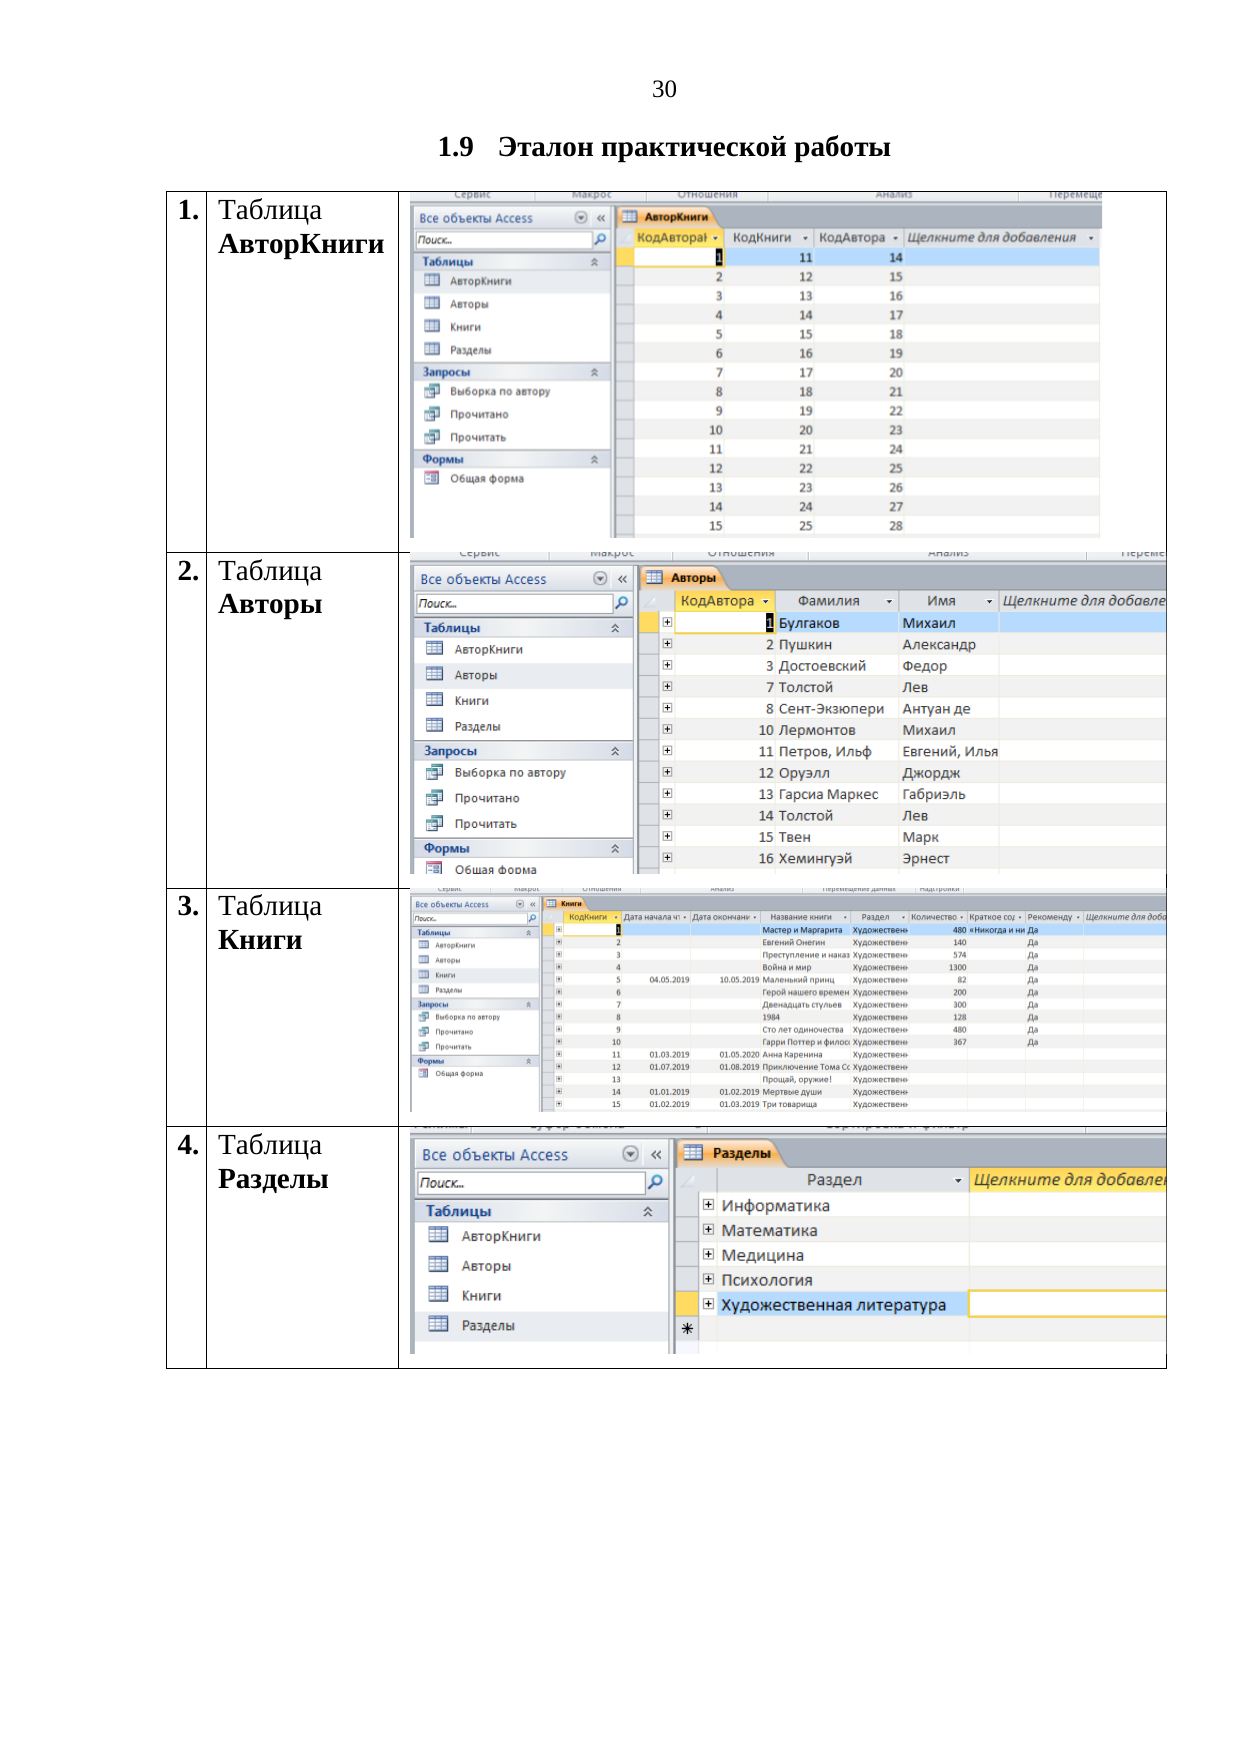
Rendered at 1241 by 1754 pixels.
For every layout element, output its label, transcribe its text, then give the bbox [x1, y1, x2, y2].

table_header [167, 192, 206, 552]
table_header Таблица АвторКниги [207, 192, 398, 552]
table_header [399, 192, 1166, 552]
table_cell [167, 889, 206, 1126]
picture [410, 192, 1103, 538]
picture [410, 552, 1167, 874]
table_cell [399, 889, 1166, 1126]
table_cell [167, 1127, 206, 1368]
table_cell [399, 1127, 1166, 1368]
table_cell Таблица Разделы [207, 1127, 398, 1368]
table_cell Таблица Книги [207, 889, 398, 1126]
table_cell [167, 553, 206, 887]
table_cell Таблица Авторы [207, 553, 398, 887]
picture [410, 1127, 1167, 1354]
subtitle Эталон практической работы [177, 129, 1152, 162]
table_cell [399, 553, 1166, 887]
picture [410, 888, 1167, 1112]
